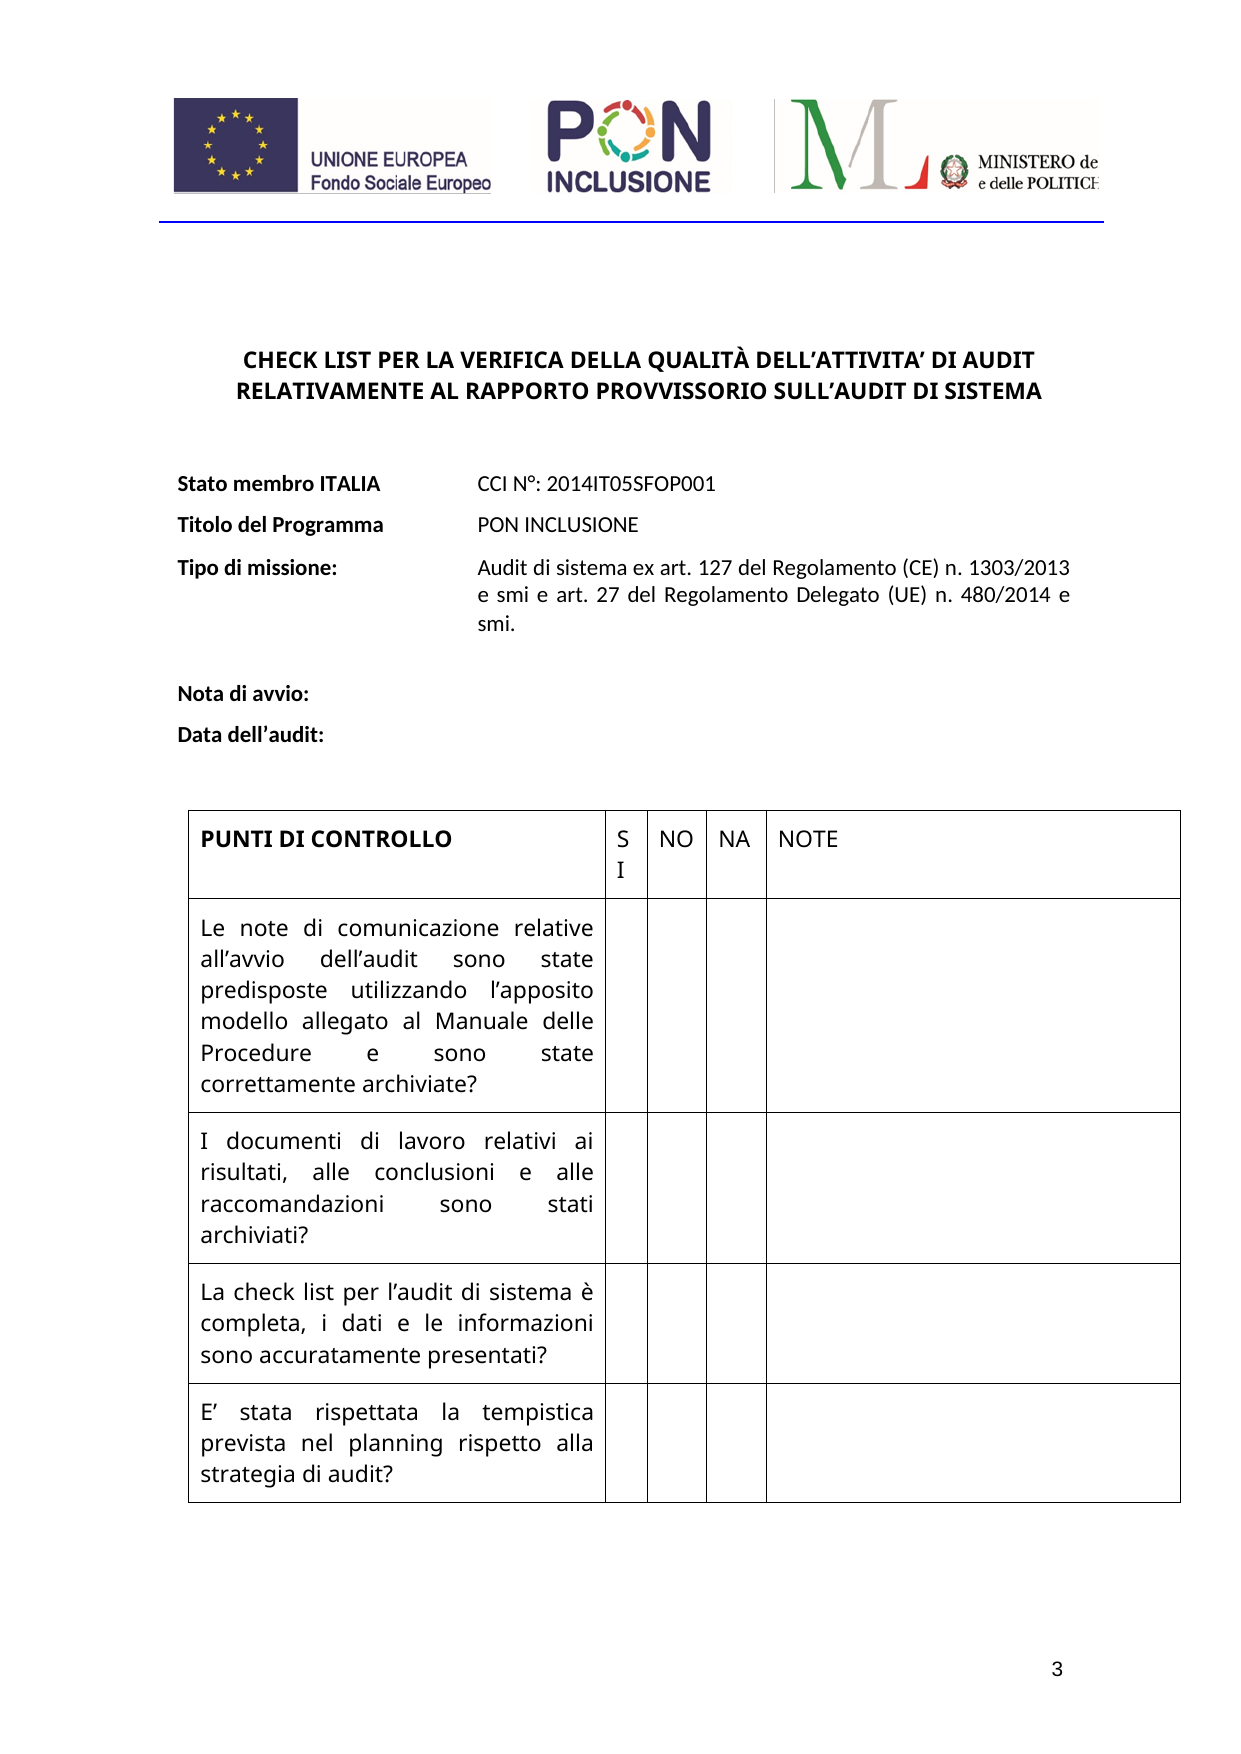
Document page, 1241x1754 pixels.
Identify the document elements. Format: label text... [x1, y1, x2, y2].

table_header PUNTI DI CONTROLLO [189, 811, 605, 898]
table_cell [707, 1113, 766, 1263]
table_cell [707, 1264, 766, 1382]
table_header SI [606, 811, 647, 898]
text Tipo di missione: Audit di sistema ex art. 127 del Regolamento (CE) n. 1303/2013 e smi e art. 27 del Regolamento Delegato (UE) n. 480/2014 e smi. [177, 553, 1072, 637]
table_cell [648, 1264, 706, 1382]
table_cell [767, 1113, 1180, 1263]
table_cell [648, 1384, 706, 1502]
picture [173, 98, 1099, 194]
table_cell [648, 1113, 706, 1263]
table_cell [606, 1113, 647, 1263]
table_cell [767, 1264, 1180, 1382]
text Titolo del Programma PON INCLUSIONE [177, 511, 1063, 539]
table_cell La check list per l’audit di sistema è completa, i dati e le informazioni sono accuratamente presentati? [189, 1264, 605, 1382]
table_cell E’ stata rispettata la tempistica prevista nel planning rispetto alla strategia di audit? [189, 1384, 605, 1502]
table_cell I documenti di lavoro relativi ai risultati, alle conclusioni e alle raccomandazioni sono stati archiviati? [189, 1113, 605, 1263]
table_cell [707, 1384, 766, 1502]
text Stato membro ITALIA CCI N°: 2014IT05SFOP001 [177, 469, 1063, 497]
table_cell [707, 899, 766, 1112]
table_header NOTE [767, 811, 1180, 898]
table_cell [767, 1384, 1180, 1502]
table_cell [606, 1384, 647, 1502]
table_cell [606, 1264, 647, 1382]
table_cell [767, 899, 1180, 1112]
text Data dell’audit: [177, 721, 1063, 749]
table_header NO [648, 811, 706, 898]
table_cell Le note di comunicazione relative all’avvio dell’audit sono state predisposte utilizzando l’apposito modello allegato al Manuale delle Procedure e sono state correttamente archiviate? [189, 899, 605, 1112]
table_cell [606, 899, 647, 1112]
text CHECK LIST PER LA VERIFICA DELLA QUALITÀ DELL’ATTIVITA’ DI AUDIT RELATIVAMENTE AL RAPPORTO PROVVISSORIO SULL’AUDIT DI SISTEMA [215, 344, 1063, 406]
table_cell [648, 899, 706, 1112]
table_header NA [707, 811, 766, 898]
text Nota di avvio: [177, 679, 1063, 707]
